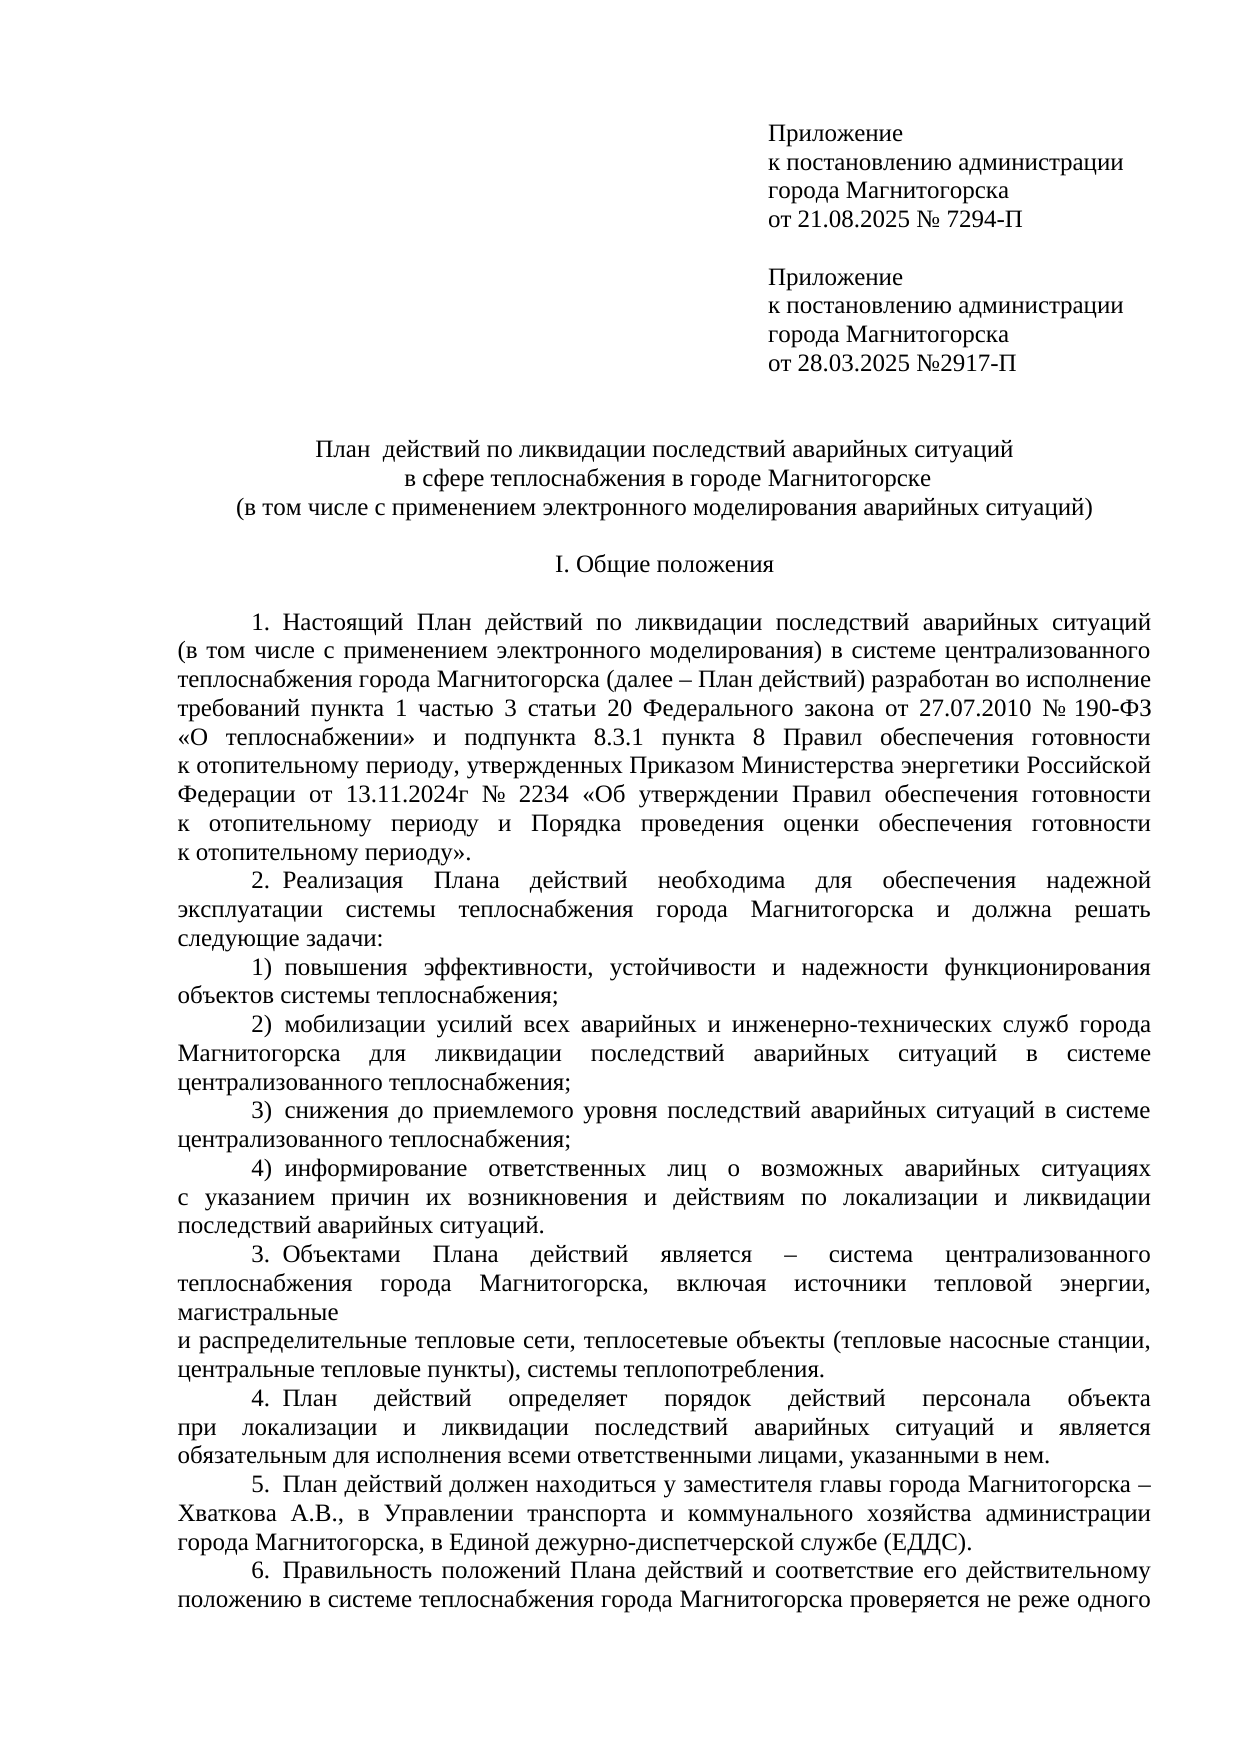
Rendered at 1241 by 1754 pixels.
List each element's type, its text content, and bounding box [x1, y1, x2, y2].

text План действий по ликвидации последствий аварийных ситуаций в сфере теплоснабжения в городе Магнитогорске (в том числе с применением электронного моделирования аварийных ситуаций) [177, 434, 1152, 521]
text от 28.03.2025 №2917-П [177, 348, 1152, 377]
text к постановлению администрации [177, 291, 1152, 319]
text I. Общие положения [177, 549, 1152, 578]
text 4. План действий определяет порядок действий персонала объекта при локализации и ликвидации последствий аварийных ситуаций и является обязательным для исполнения всеми ответственными лицами, указанными в нем. [177, 1383, 1152, 1469]
text от 21.08.2025 № 7294-П [177, 204, 1152, 233]
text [177, 1556, 1152, 1613]
text города Магнитогорска [177, 319, 1152, 348]
text города Магнитогорска [177, 176, 1152, 204]
text 2) мобилизации усилий всех аварийных и инженерно-технических служб города Магнитогорска для ликвидации последствий аварийных ситуаций в системе централизованного теплоснабжения; [177, 1009, 1152, 1096]
text 1) повышения эффективности, устойчивости и надежности функционирования объектов системы теплоснабжения; [177, 952, 1152, 1009]
text 4) информирование ответственных лиц о возможных аварийных ситуациях с указанием причин их возникновения и действиям по локализации и ликвидации последствий аварийных ситуаций. [177, 1153, 1152, 1239]
text Приложение [177, 262, 1152, 291]
text 5. План действий должен находиться у заместителя главы города Магнитогорска – Хваткова А.В., в Управлении транспорта и коммунального хозяйства администрации города Магнитогорска, в Единой дежурно-диспетчерской службе (ЕДДС). [177, 1469, 1152, 1556]
text к постановлению администрации [177, 147, 1152, 176]
text 2. Реализация Плана действий необходима для обеспечения надежной эксплуатации системы теплоснабжения города Магнитогорска и должна решать следующие задачи: [177, 866, 1152, 952]
text 1. Настоящий План действий по ликвидации последствий аварийных ситуаций (в том числе с применением электронного моделирования) в системе централизованного теплоснабжения города Магнитогорска (далее – План действий) разработан во исполнение требований пункта 1 частью 3 статьи 20 Федерального закона от 27.07.2010 № 190-ФЗ «О теплоснабжении» и подпункта 8.3.1 пункта 8 Правил обеспечения готовности к отопительному периоду, утвержденных Приказом Министерства энергетики Российской Федерации от 13.11.2024г № 2234 «Об утверждении Правил обеспечения готовности к отопительному периоду и Порядка проведения оценки обеспечения готовности к отопительному периоду». [177, 607, 1152, 866]
text 3) снижения до приемлемого уровня последствий аварийных ситуаций в системе централизованного теплоснабжения; [177, 1096, 1152, 1153]
text Приложение [177, 118, 1152, 147]
text 3. Объектами Плана действий является – система централизованного теплоснабжения города Магнитогорска, включая источники тепловой энергии, магистральные и распределительные тепловые сети, теплосетевые объекты (тепловые насосные станции, центральные тепловые пункты), системы теплопотребления. [177, 1239, 1152, 1383]
